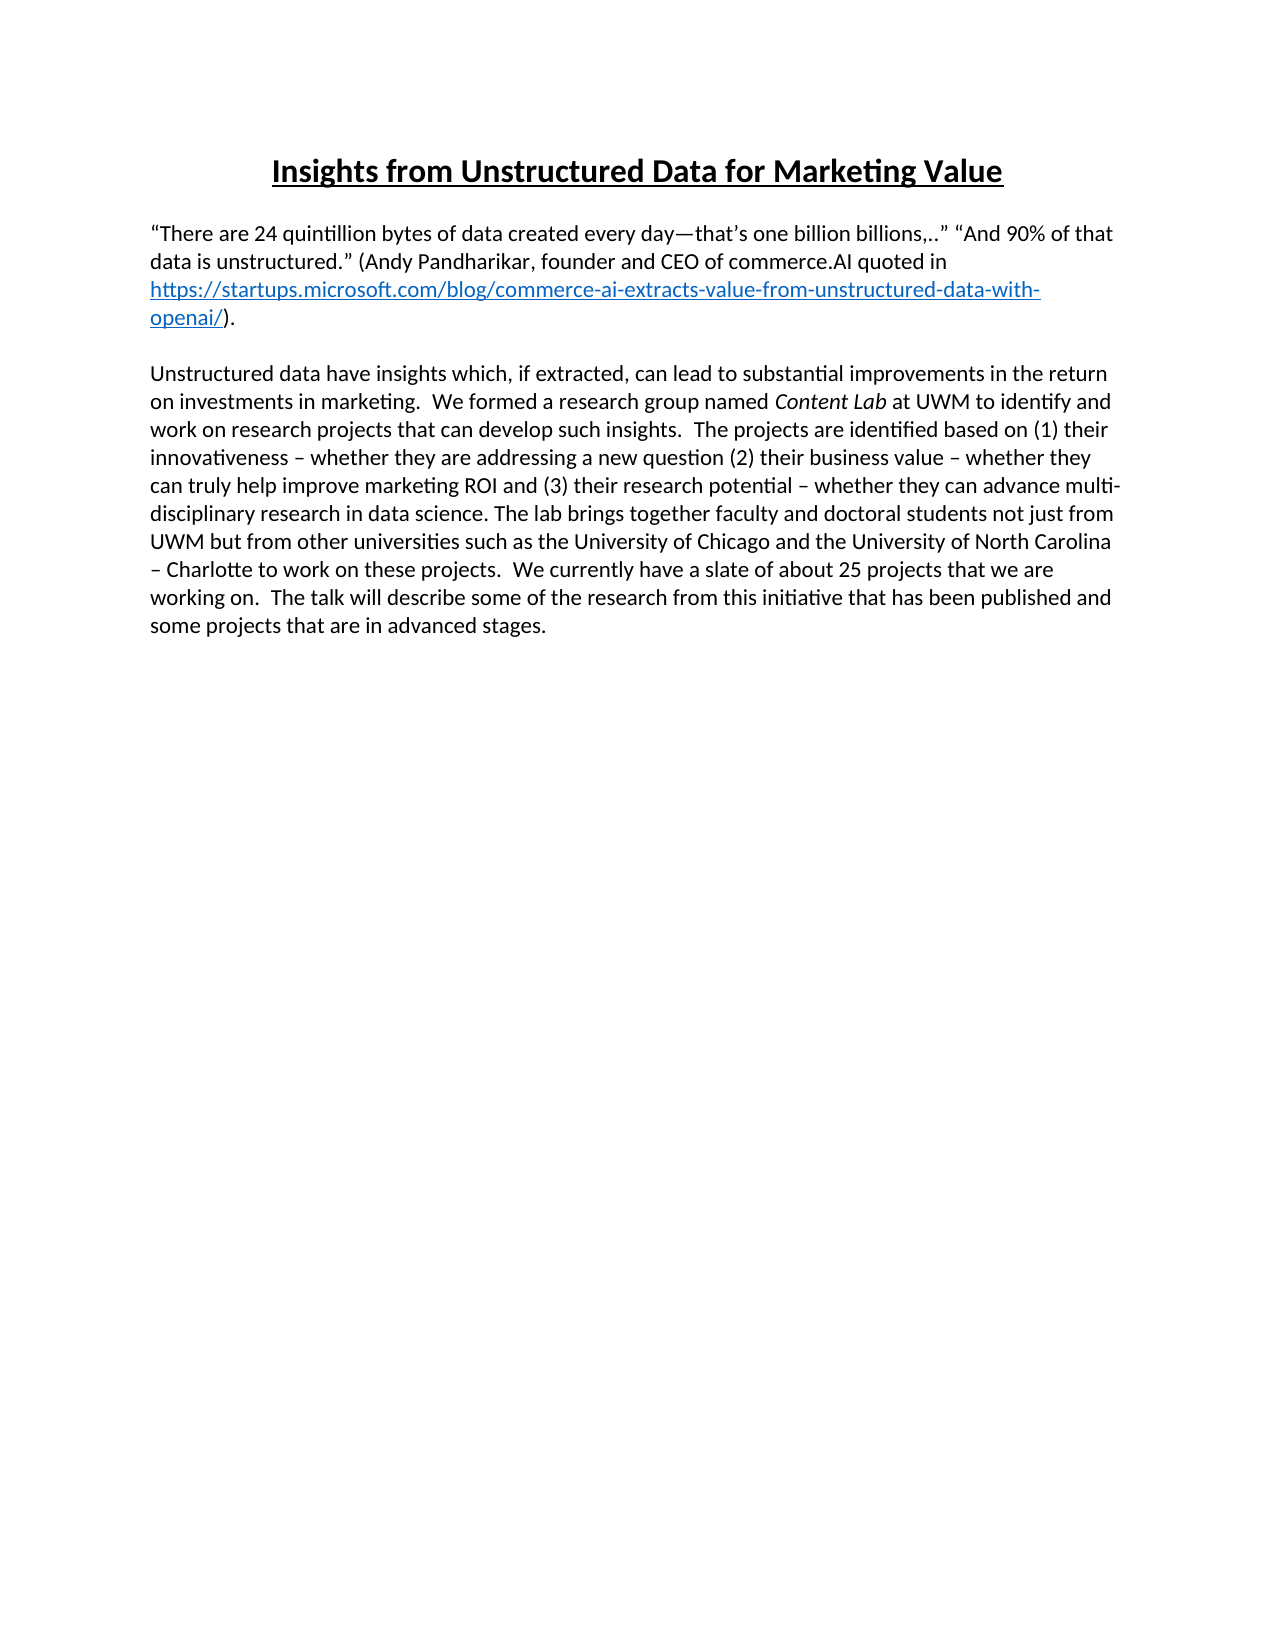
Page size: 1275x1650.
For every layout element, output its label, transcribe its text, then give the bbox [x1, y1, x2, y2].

text Insights from Unstructured Data for Marketing Value [150, 150, 1125, 191]
text Unstructured data have insights which, if extracted, can lead to substantial improvements in the return on investments in marketing. We formed a research group named Content Lab at UWM to identify and work on research projects that can develop such insights. The projects are identified based on (1) their innovativeness – whether they are addressing a new question (2) their business value – whether they can truly help improve marketing ROI and (3) their research potential – whether they can advance multi-disciplinary research in data science. The lab brings together faculty and doctoral students not just from UWM but from other universities such as the University of Chicago and the University of North Carolina – Charlotte to work on these projects. We currently have a slate of about 25 projects that we are working on. The talk will describe some of the research from this initiative that has been published and some projects that are in advanced stages. [150, 359, 1125, 639]
text “There are 24 quintillion bytes of data created every day—that’s one billion billions,..” “And 90% of that data is unstructured.” (Andy Pandharikar, founder and CEO of commerce.AI quoted in https://startups.microsoft.com/blog/commerce-ai-extracts-value-from-unstructured-data-with-openai/). [150, 219, 1125, 331]
